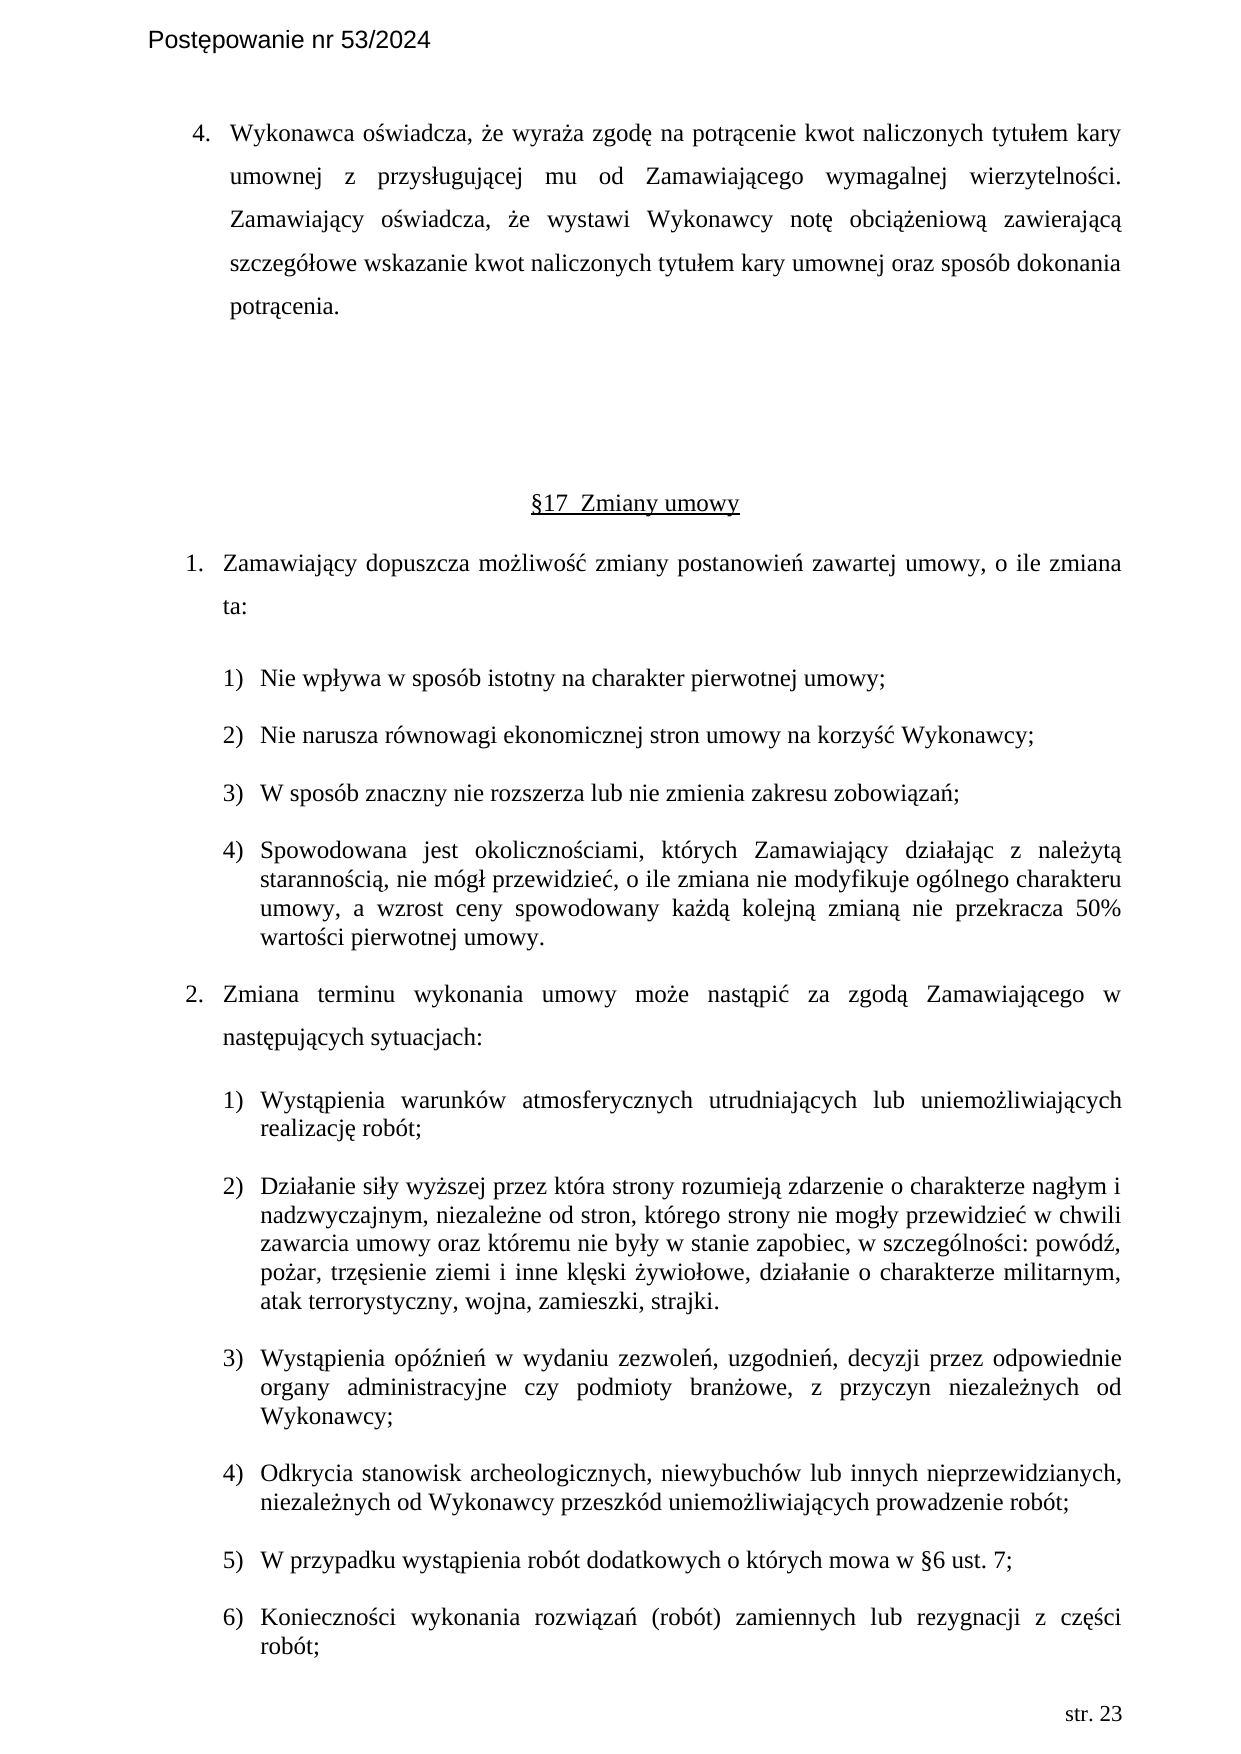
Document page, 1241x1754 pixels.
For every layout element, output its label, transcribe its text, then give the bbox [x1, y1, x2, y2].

list Działanie siły wyższej przez która strony rozumieją zdarzenie o charakterze nagłym i nadzwyczajnym, niezależne od stron, którego strony nie mogły przewidzieć w chwili zawarcia umowy oraz któremu nie były w stanie zapobiec, w szczególności: powódź, pożar, trzęsienie ziemi i inne klęski żywiołowe, działanie o charakterze militarnym, atak terrorystyczny, wojna, zamieszki, strajki. [223, 1171, 1122, 1315]
list Nie narusza równowagi ekonomicznej stron umowy na korzyść Wykonawcy; [223, 721, 1122, 749]
list Wystąpienia warunków atmosferycznych utrudniających lub uniemożliwiających realizację robót; [223, 1085, 1122, 1142]
list Wykonawca oświadcza, że wyraża zgodę na potrącenie kwot naliczonych tytułem kary umownej z przysługującej mu od Zamawiającego wymagalnej wierzytelności. Zamawiający oświadcza, że wystawi Wykonawcy notę obciążeniową zawierającą szczegółowe wskazanie kwot naliczonych tytułem kary umownej oraz sposób dokonania potrącenia. [192, 118, 1122, 319]
list Konieczności wykonania rozwiązań (robót) zamiennych lub rezygnacji z części robót; [223, 1602, 1122, 1660]
list Nie wpływa w sposób istotny na charakter pierwotnej umowy; [223, 663, 1122, 692]
list Spowodowana jest okolicznościami, których Zamawiający działając z należytą starannością, nie mógł przewidzieć, o ile zmiana nie modyfikuje ogólnego charakteru umowy, a wzrost ceny spowodowany każdą kolejną zmianą nie przekracza 50% wartości pierwotnej umowy. [223, 836, 1122, 951]
list Zmiana terminu wykonania umowy może nastąpić za zgodą Zamawiającego w następujących sytuacjach: [185, 979, 1122, 1051]
text §17 Zmiany umowy [148, 488, 1122, 517]
list Odkrycia stanowisk archeologicznych, niewybuchów lub innych nieprzewidzianych, niezależnych od Wykonawcy przeszkód uniemożliwiających prowadzenie robót; [223, 1458, 1122, 1516]
list Zamawiający dopuszcza możliwość zmiany postanowień zawartej umowy, o ile zmiana ta: [185, 548, 1122, 620]
list Wystąpienia opóźnień w wydaniu zezwoleń, uzgodnień, decyzji przez odpowiednie organy administracyjne czy podmioty branżowe, z przyczyn niezależnych od Wykonawcy; [223, 1343, 1122, 1430]
list W przypadku wystąpienia robót dodatkowych o których mowa w §6 ust. 7; [223, 1545, 1122, 1573]
list W sposób znaczny nie rozszerza lub nie zmienia zakresu zobowiązań; [223, 778, 1122, 807]
